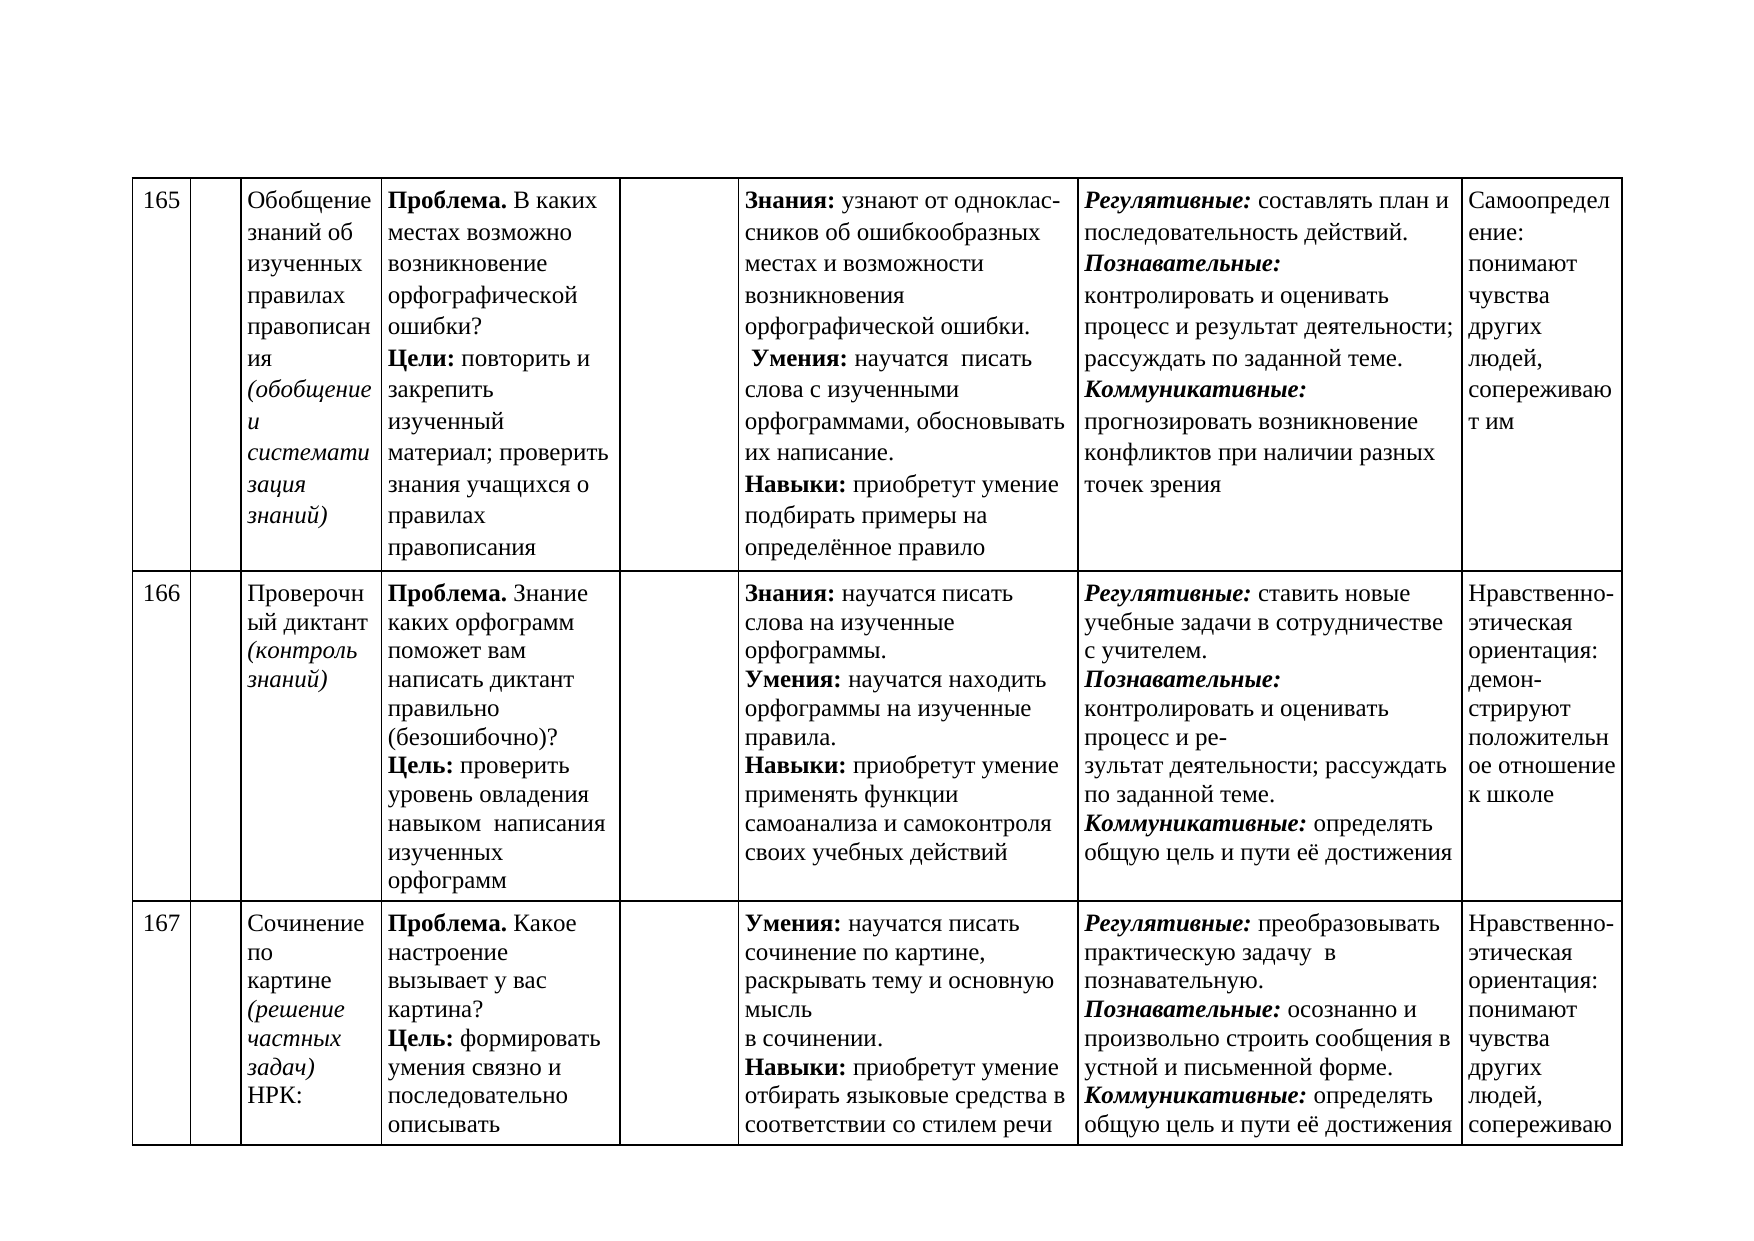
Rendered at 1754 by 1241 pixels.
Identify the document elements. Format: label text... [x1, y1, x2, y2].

table_cell [621, 902, 738, 1144]
table_cell 166 [133, 572, 190, 900]
table_cell [621, 572, 738, 900]
table_cell Проверочный диктант (контроль знаний) [242, 572, 381, 900]
table_cell [191, 572, 240, 900]
table_cell 165 [133, 179, 190, 570]
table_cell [1079, 902, 1461, 1144]
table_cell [1463, 902, 1621, 1144]
table_cell Нравственно-этическая ориентация: демон- стрируют положительное отношение к школе [1463, 572, 1621, 900]
table_cell [191, 179, 240, 570]
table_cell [739, 902, 1077, 1144]
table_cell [242, 902, 381, 1144]
table_cell 167 [133, 902, 190, 1144]
table_cell Самоопределение: понимают чувства других людей, сопереживают им [1463, 179, 1621, 570]
table_cell Знания: узнают от одноклас-сников об ошибкообразных местах и возможности возникновения орфографической ошибки. Умения: научатся писать слова с изученными орфограммами, обосновывать их написание. Навыки: приобретут умение подбирать примеры на определённое правило [739, 179, 1077, 570]
table_cell Регулятивные: ставить новые учебные задачи в сотрудничестве с учителем. Познавательные: контролировать и оценивать процесс и ре- зультат деятельности; рассуждать по заданной теме. Коммуникативные: определять общую цель и пути её достижения [1079, 572, 1461, 900]
table_cell Знания: научатся писать слова на изученные орфограммы. Умения: научатся находить орфограммы на изученные правила. Навыки: приобретут умение применять функции самоанализа и самоконтроля своих учебных действий [739, 572, 1077, 900]
table_cell Обобщение знаний об изученных правилах правописания (обобщение и систематизация знаний) [242, 179, 381, 570]
table_cell [621, 179, 738, 570]
table_cell Проблема. В каких местах возможно возникновение орфографической ошибки? Цели: повторить и закрепить изученный материал; проверить знания учащихся о правилах правописания [382, 179, 619, 570]
table_cell Регулятивные: составлять план и последовательность действий. Познавательные: контролировать и оценивать процесс и результат деятельности; рассуждать по заданной теме. Коммуникативные: прогнозировать возникновение конфликтов при наличии разных точек зрения [1079, 179, 1461, 570]
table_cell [382, 902, 619, 1144]
table_cell Проблема. Знание каких орфограмм поможет вам написать диктант правильно (безошибочно)? Цель: проверить уровень овладения навыком написания изученных орфограмм [382, 572, 619, 900]
table_cell [191, 902, 240, 1144]
